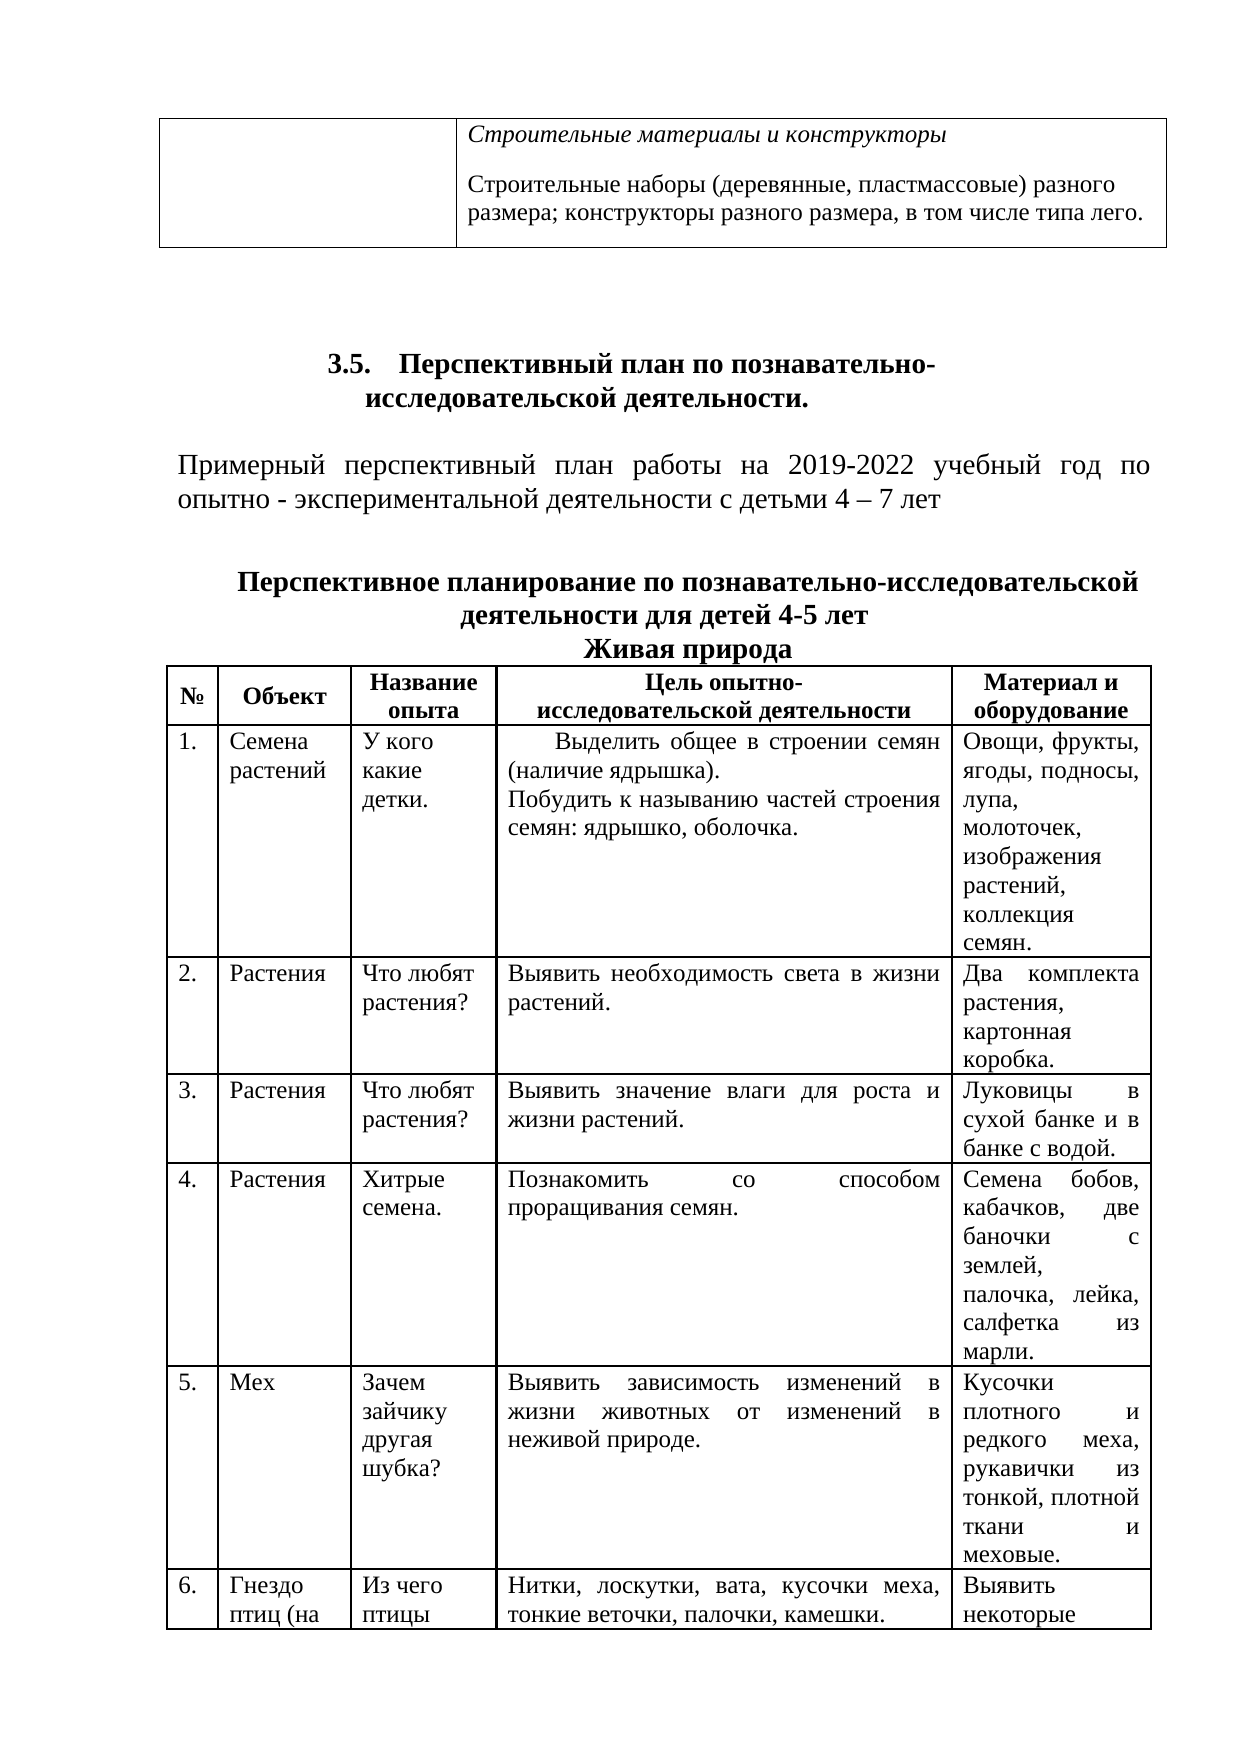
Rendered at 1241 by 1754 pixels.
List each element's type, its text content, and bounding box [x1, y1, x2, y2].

table_cell Выявить зависимость изменений в жизни животных от изменений в неживой природе. [498, 1367, 951, 1568]
table_cell Растения [219, 1164, 350, 1365]
table_cell Зачем зайчику другая шубка? [352, 1367, 495, 1568]
table_cell Семена растений [219, 726, 350, 956]
table_cell 2. [168, 958, 217, 1073]
text Примерный перспективный план работы на 2019-2022 учебный год по опытно - экспериментальной деятельности с детьми 4 – 7 лет [177, 447, 1152, 514]
table_cell Растения [219, 1075, 350, 1162]
table_cell 6. [168, 1570, 217, 1628]
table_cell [219, 1570, 350, 1628]
table_cell Растения [219, 958, 350, 1073]
text Перспективное планирование по познавательно-исследовательской деятельности для детей 4-5 лет [177, 564, 1152, 631]
table_cell Хитрые семена. [352, 1164, 495, 1365]
table_cell Мех [219, 1367, 350, 1568]
text Живая природа [177, 631, 1152, 664]
table_cell Кусочки плотного и редкого меха, рукавички из тонкой, плотной ткани и меховые. [953, 1367, 1150, 1568]
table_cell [498, 1570, 951, 1628]
table_header Цель опытно- исследовательской деятельности [498, 667, 951, 724]
table_header № [168, 667, 217, 724]
list Перспективный план по познавательно-исследовательской деятельности. [327, 347, 1152, 414]
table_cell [160, 119, 456, 247]
table_header Объект [219, 667, 350, 724]
table_cell Что любят растения? [352, 1075, 495, 1162]
table_cell Что любят растения? [352, 958, 495, 1073]
table_cell Познакомить со способом проращивания семян. [498, 1164, 951, 1365]
table_cell 1. [168, 726, 217, 956]
table_cell 5. [168, 1367, 217, 1568]
table_cell Два комплекта растения, картонная коробка. [953, 958, 1150, 1073]
table_cell 4. [168, 1164, 217, 1365]
table_header Название опыта [352, 667, 495, 724]
table_cell Выявить значение влаги для роста и жизни растений. [498, 1075, 951, 1162]
table_cell Семена бобов, кабачков, две баночки с землей, палочка, лейка, салфетка из марли. [953, 1164, 1150, 1365]
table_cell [953, 1570, 1150, 1628]
table_cell 3. [168, 1075, 217, 1162]
table_cell Выделить общее в строении семян (наличие ядрышка). Побудить к называнию частей строения семян: ядрышко, оболочка. [498, 726, 951, 956]
table_cell Выявить необходимость света в жизни растений. [498, 958, 951, 1073]
table_cell Овощи, фрукты, ягоды, подносы, лупа, молоточек, изображения растений, коллекция семян. [953, 726, 1150, 956]
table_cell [457, 119, 1166, 247]
table_cell У кого какие детки. [352, 726, 495, 956]
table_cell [352, 1570, 495, 1628]
table_cell Луковицы в сухой банке и в банке с водой. [953, 1075, 1150, 1162]
table_header Материал и оборудование [953, 667, 1150, 724]
